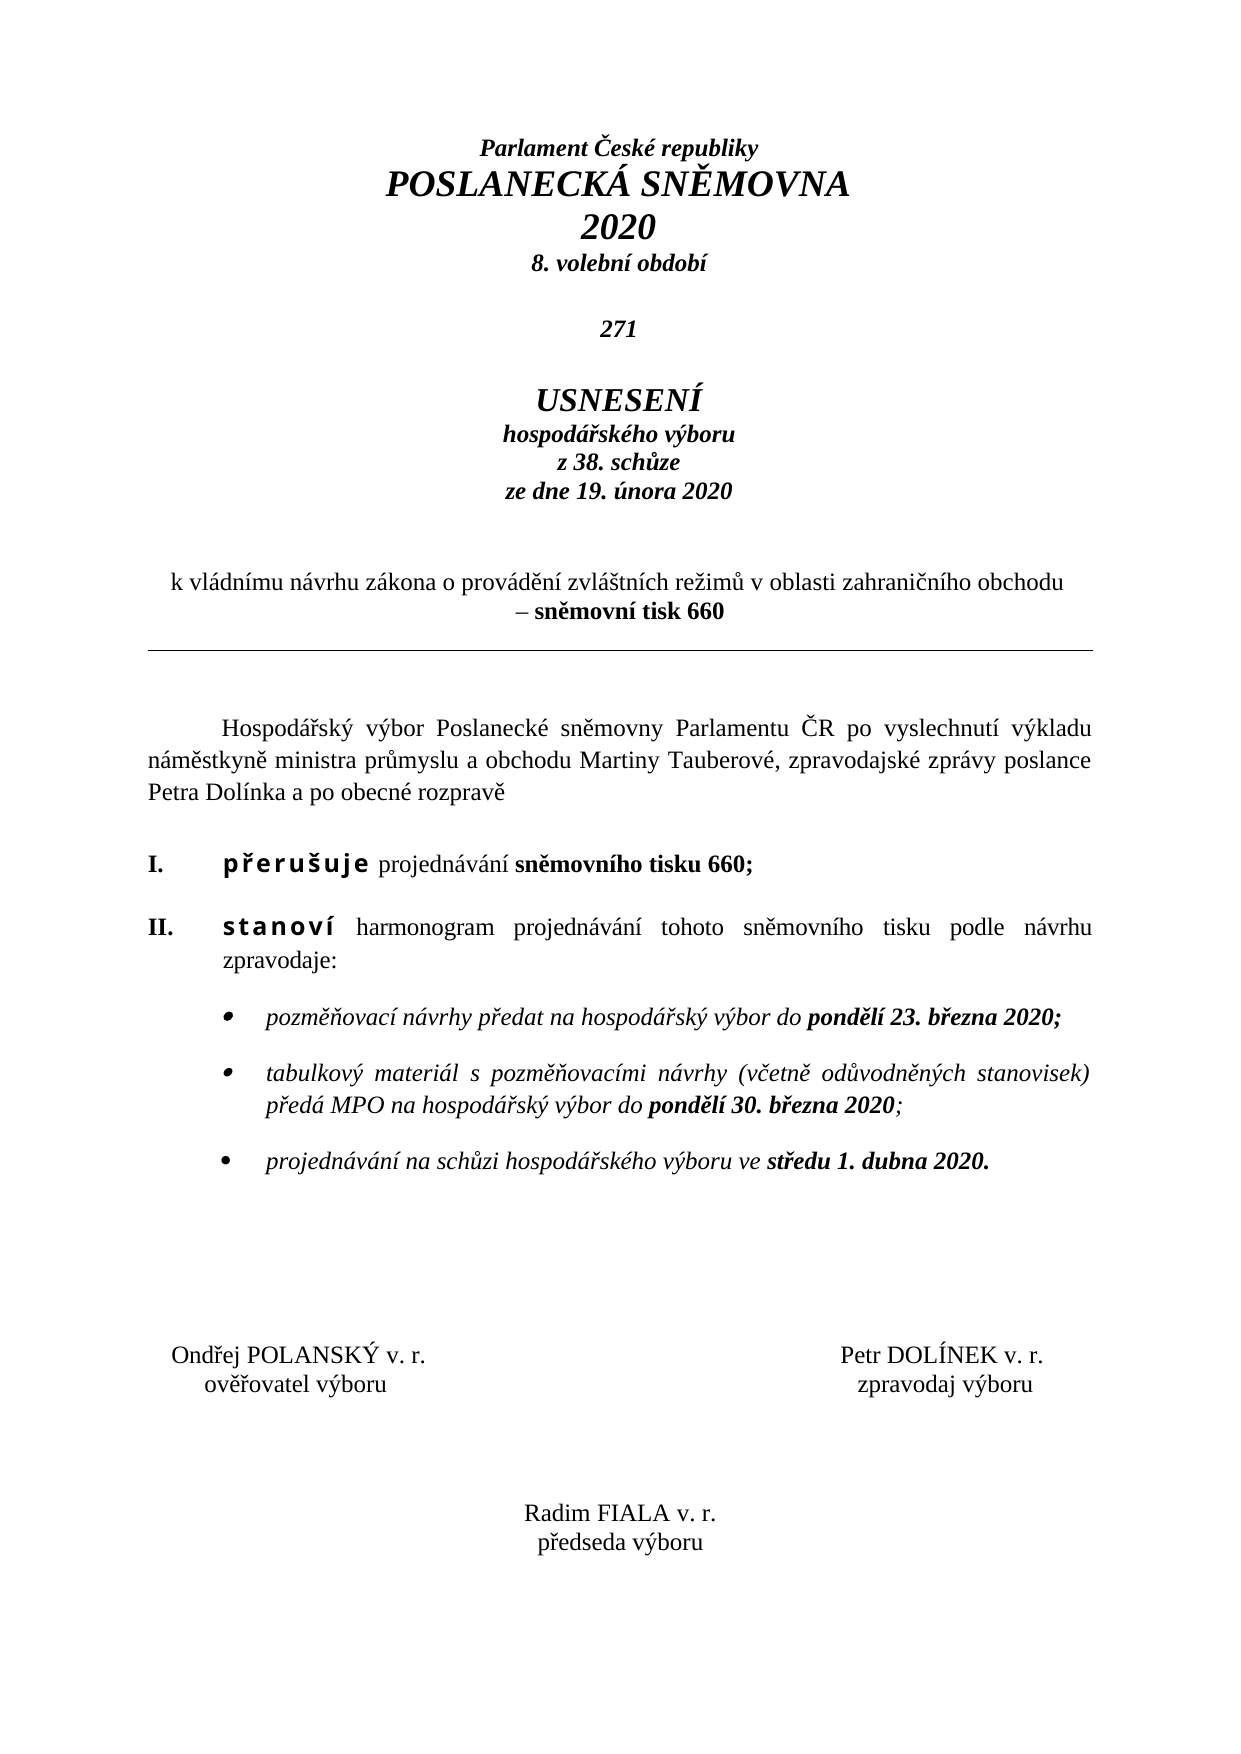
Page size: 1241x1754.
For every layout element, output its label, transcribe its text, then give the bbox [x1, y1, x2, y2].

text z 38. schůze [148, 447, 1093, 476]
list pozměňovací návrhy předat na hospodářský výbor do pondělí 23. března 2020; [221, 1002, 1093, 1030]
list projednávání na schůzi hospodářského výboru ve středu 1. dubna 2020. [221, 1146, 1093, 1175]
list přerušuje projednávání sněmovního tisku 660; [148, 846, 1093, 880]
text USNESENÍ [148, 380, 1093, 419]
text 2020 [148, 205, 1093, 248]
text Radim FIALA v. r. [148, 1498, 1093, 1527]
text 8. volební období [148, 248, 1093, 277]
text 271 [148, 314, 1093, 343]
text k vládnímu návrhu zákona o provádění zvláštních režimů v oblasti zahraničního obchodu – sněmovní tisk 660 [148, 567, 1093, 650]
text Hospodářský výbor Poslanecké sněmovny Parlamentu ČR po vyslechnutí výkladu náměstkyně ministra průmyslu a obchodu Martiny Tauberové, zpravodajské zprávy poslance Petra Dolínka a po obecné rozpravě [148, 713, 1093, 805]
text Ondřej POLANSKÝ v. r. Petr DOLÍNEK v. r. [148, 1340, 1093, 1369]
text ze dne 19. února 2020 [148, 476, 1093, 505]
text ověřovatel výboru zpravodaj výboru [148, 1369, 1093, 1398]
text Parlament České republiky [148, 133, 1093, 162]
text hospodářského výboru [148, 419, 1093, 447]
list tabulkový materiál s pozměňovacími návrhy (včetně odůvodněných stanovisek) předá MPO na hospodářský výbor do pondělí 30. března 2020; [221, 1058, 1093, 1118]
list stanoví harmonogram projednávání tohoto sněmovního tisku podle návrhu zpravodaje: [148, 908, 1093, 974]
text předseda výboru [148, 1527, 1093, 1555]
text POSLANECKÁ SNĚMOVNA [148, 162, 1093, 205]
